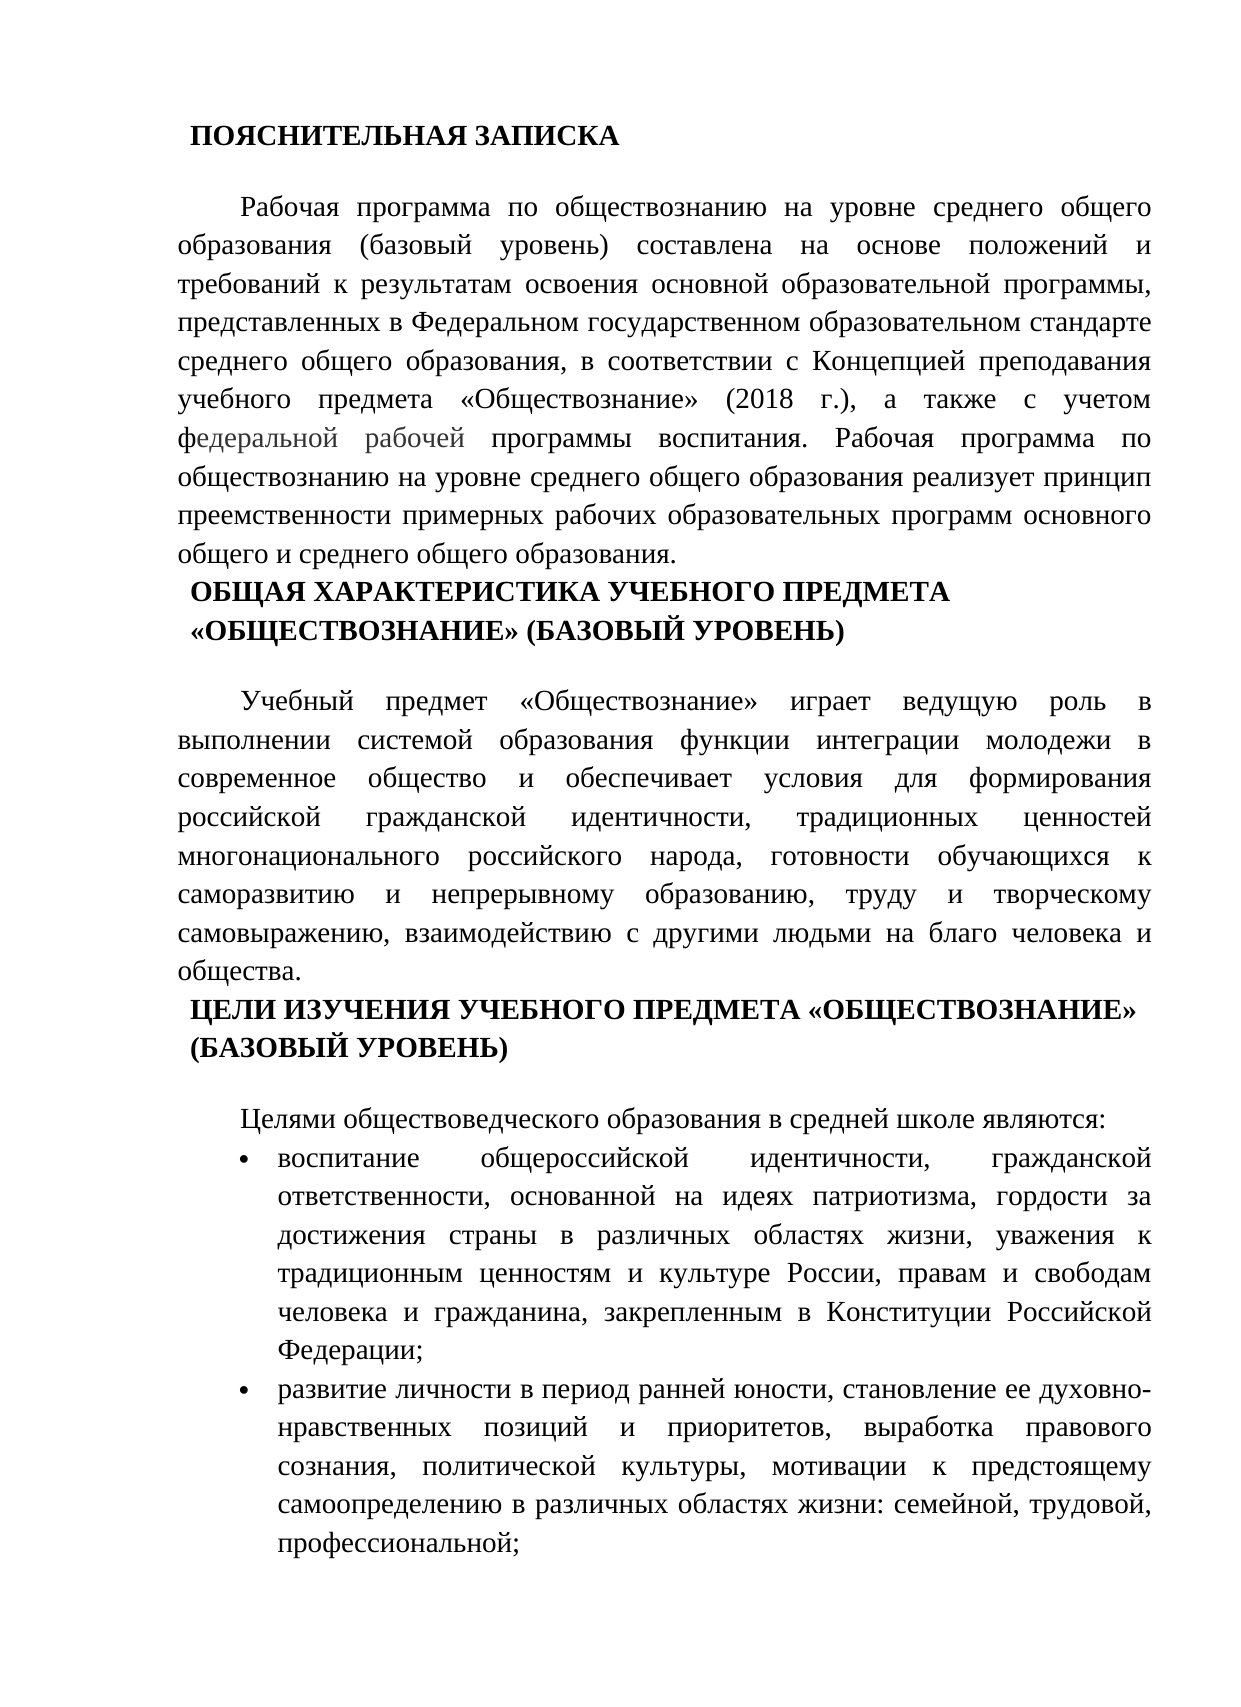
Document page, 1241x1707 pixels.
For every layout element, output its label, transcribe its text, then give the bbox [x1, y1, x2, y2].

text Рабочая программа по обществознанию на уровне среднего общего образования (базовый уровень) составлена на основе положений и требований к результатам освоения основной образовательной программы, представленных в Федеральном государственном образовательном стандарте среднего общего образования, в соответствии с Концепцией преподавания учебного предмета «Обществознание» (2018 г.), а также с учетом федеральной рабочей программы воспитания. Рабочая программа по обществознанию на уровне среднего общего образования реализует принцип преемственности примерных рабочих образовательных программ основного общего и среднего общего образования. [177, 189, 1152, 569]
text Целями обществоведческого образования в средней школе являются: [177, 1101, 1152, 1135]
text ОБЩАЯ ХАРАКТЕРИСТИКА УЧЕБНОГО ПРЕДМЕТА «ОБЩЕСТВОЗНАНИЕ» (БАЗОВЫЙ УРОВЕНЬ) [190, 574, 1152, 646]
text ПОЯСНИТЕЛЬНАЯ ЗАПИСКА [190, 118, 1152, 152]
text Учебный предмет «Обществознание» играет ведущую роль в выполнении системой образования функции интеграции молодежи в современное общество и обеспечивает условия для формирования российской гражданской идентичности, традиционных ценностей многонационального российского народа, готовности обучающихся к саморазвитию и непрерывному образованию, труду и творческому самовыражению, взаимодействию с другими людьми на благо человека и общества. [177, 683, 1152, 987]
list воспитание общероссийской идентичности, гражданской ответственности, основанной на идеях патриотизма, гордости за достижения страны в различных областях жизни, уважения к традиционным ценностям и культуре России, правам и свободам человека и гражданина, закрепленным в Конституции Российской Федерации; [240, 1140, 1152, 1366]
text ЦЕЛИ ИЗУЧЕНИЯ УЧЕБНОГО ПРЕДМЕТА «ОБЩЕСТВОЗНАНИЕ» (БАЗОВЫЙ УРОВЕНЬ) [190, 992, 1152, 1064]
list развитие личности в период ранней юности, становление ее духовно-нравственных позиций и приоритетов, выработка правового сознания, политической культуры, мотивации к предстоящему самоопределению в различных областях жизни: семейной, трудовой, профессиональной; [240, 1371, 1152, 1559]
